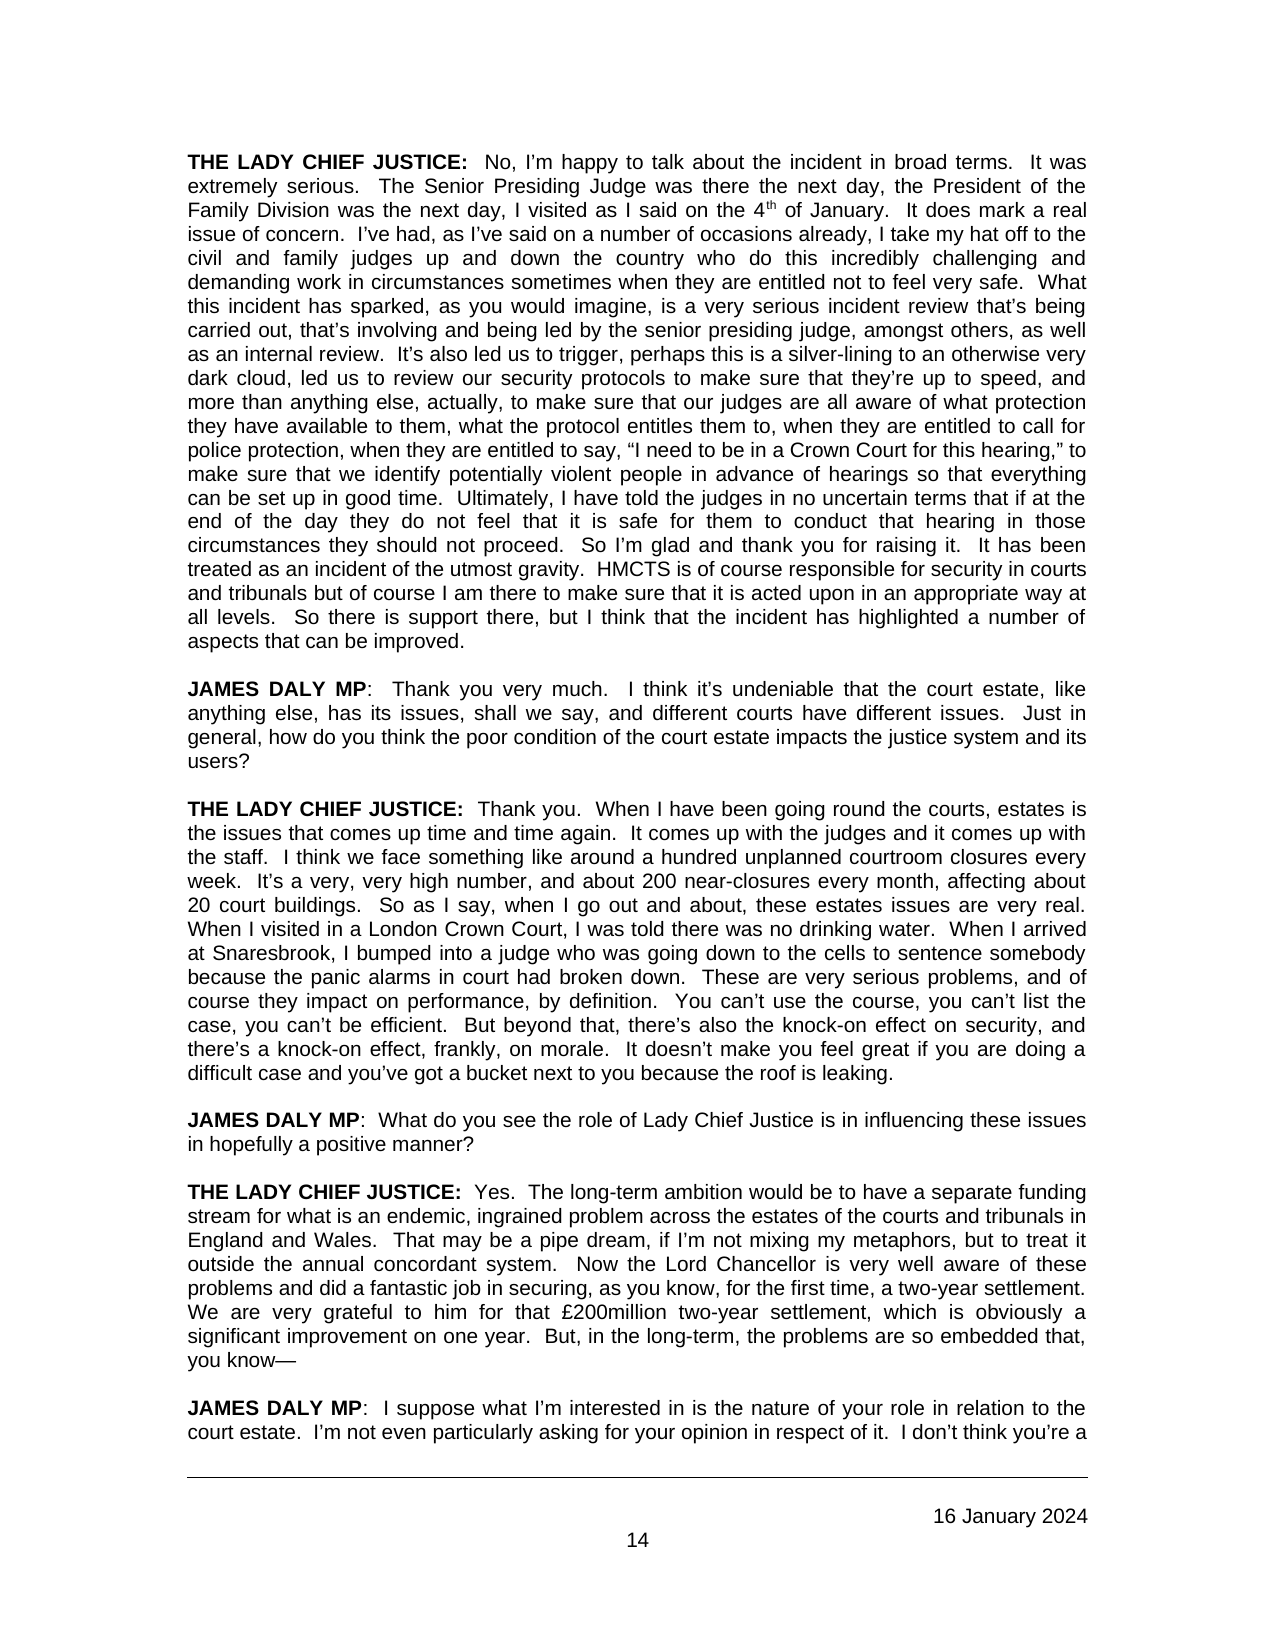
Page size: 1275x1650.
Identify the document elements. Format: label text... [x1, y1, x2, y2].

text JAMES DALY MP: What do you see the role of Lady Chief Justice is in influencing these issues in hopefully a positive manner? [187, 1108, 1088, 1156]
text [187, 1396, 1088, 1444]
text THE LADY CHIEF JUSTICE: Thank you. When I have been going round the courts, estates is the issues that comes up time and time again. It comes up with the judges and it comes up with the staff. I think we face something like around a hundred unplanned courtroom closures every week. It’s a very, very high number, and about 200 near-closures every month, affecting about 20 court buildings. So as I say, when I go out and about, these estates issues are very real. When I visited in a London Crown Court, I was told there was no drinking water. When I arrived at Snaresbrook, I bumped into a judge who was going down to the cells to sentence somebody because the panic alarms in court had broken down. These are very serious problems, and of course they impact on performance, by definition. You can’t use the course, you can’t list the case, you can’t be efficient. But beyond that, there’s also the knock-on effect on security, and there’s a knock-on effect, frankly, on morale. It doesn’t make you feel great if you are doing a difficult case and you’ve got a bucket next to you because the roof is leaking. [187, 797, 1088, 1084]
text JAMES DALY MP: Thank you very much. I think it’s undeniable that the court estate, like anything else, has its issues, shall we say, and different courts have different issues. Just in general, how do you think the poor condition of the court estate impacts the justice system and its users? [187, 677, 1088, 773]
text THE LADY CHIEF JUSTICE: Yes. The long-term ambition would be to have a separate funding stream for what is an endemic, ingrained problem across the estates of the courts and tribunals in England and Wales. That may be a pipe dream, if I’m not mixing my metaphors, but to treat it outside the annual concordant system. Now the Lord Chancellor is very well aware of these problems and did a fantastic job in securing, as you know, for the first time, a two-year settlement. We are very grateful to him for that £200million two-year settlement, which is obviously a significant improvement on one year. But, in the long-term, the problems are so embedded that, you know— [187, 1180, 1088, 1372]
text THE LADY CHIEF JUSTICE: No, I’m happy to talk about the incident in broad terms. It was extremely serious. The Senior Presiding Judge was there the next day, the President of the Family Division was the next day, I visited as I said on the 4th of January. It does mark a real issue of concern. I’ve had, as I’ve said on a number of occasions already, I take my hat off to the civil and family judges up and down the country who do this incredibly challenging and demanding work in circumstances sometimes when they are entitled not to feel very safe. What this incident has sparked, as you would imagine, is a very serious incident review that’s being carried out, that’s involving and being led by the senior presiding judge, amongst others, as well as an internal review. It’s also led us to trigger, perhaps this is a silver-lining to an otherwise very dark cloud, led us to review our security protocols to make sure that they’re up to speed, and more than anything else, actually, to make sure that our judges are all aware of what protection they have available to them, what the protocol entitles them to, when they are entitled to call for police protection, when they are entitled to say, “I need to be in a Crown Court for this hearing,” to make sure that we identify potentially violent people in advance of hearings so that everything can be set up in good time. Ultimately, I have told the judges in no uncertain terms that if at the end of the day they do not feel that it is safe for them to conduct that hearing in those circumstances they should not proceed. So I’m glad and thank you for raising it. It has been treated as an incident of the utmost gravity. HMCTS is of course responsible for security in courts and tribunals but of course I am there to make sure that it is acted upon in an appropriate way at all levels. So there is support there, but I think that the incident has highlighted a number of aspects that can be improved. [187, 150, 1088, 653]
